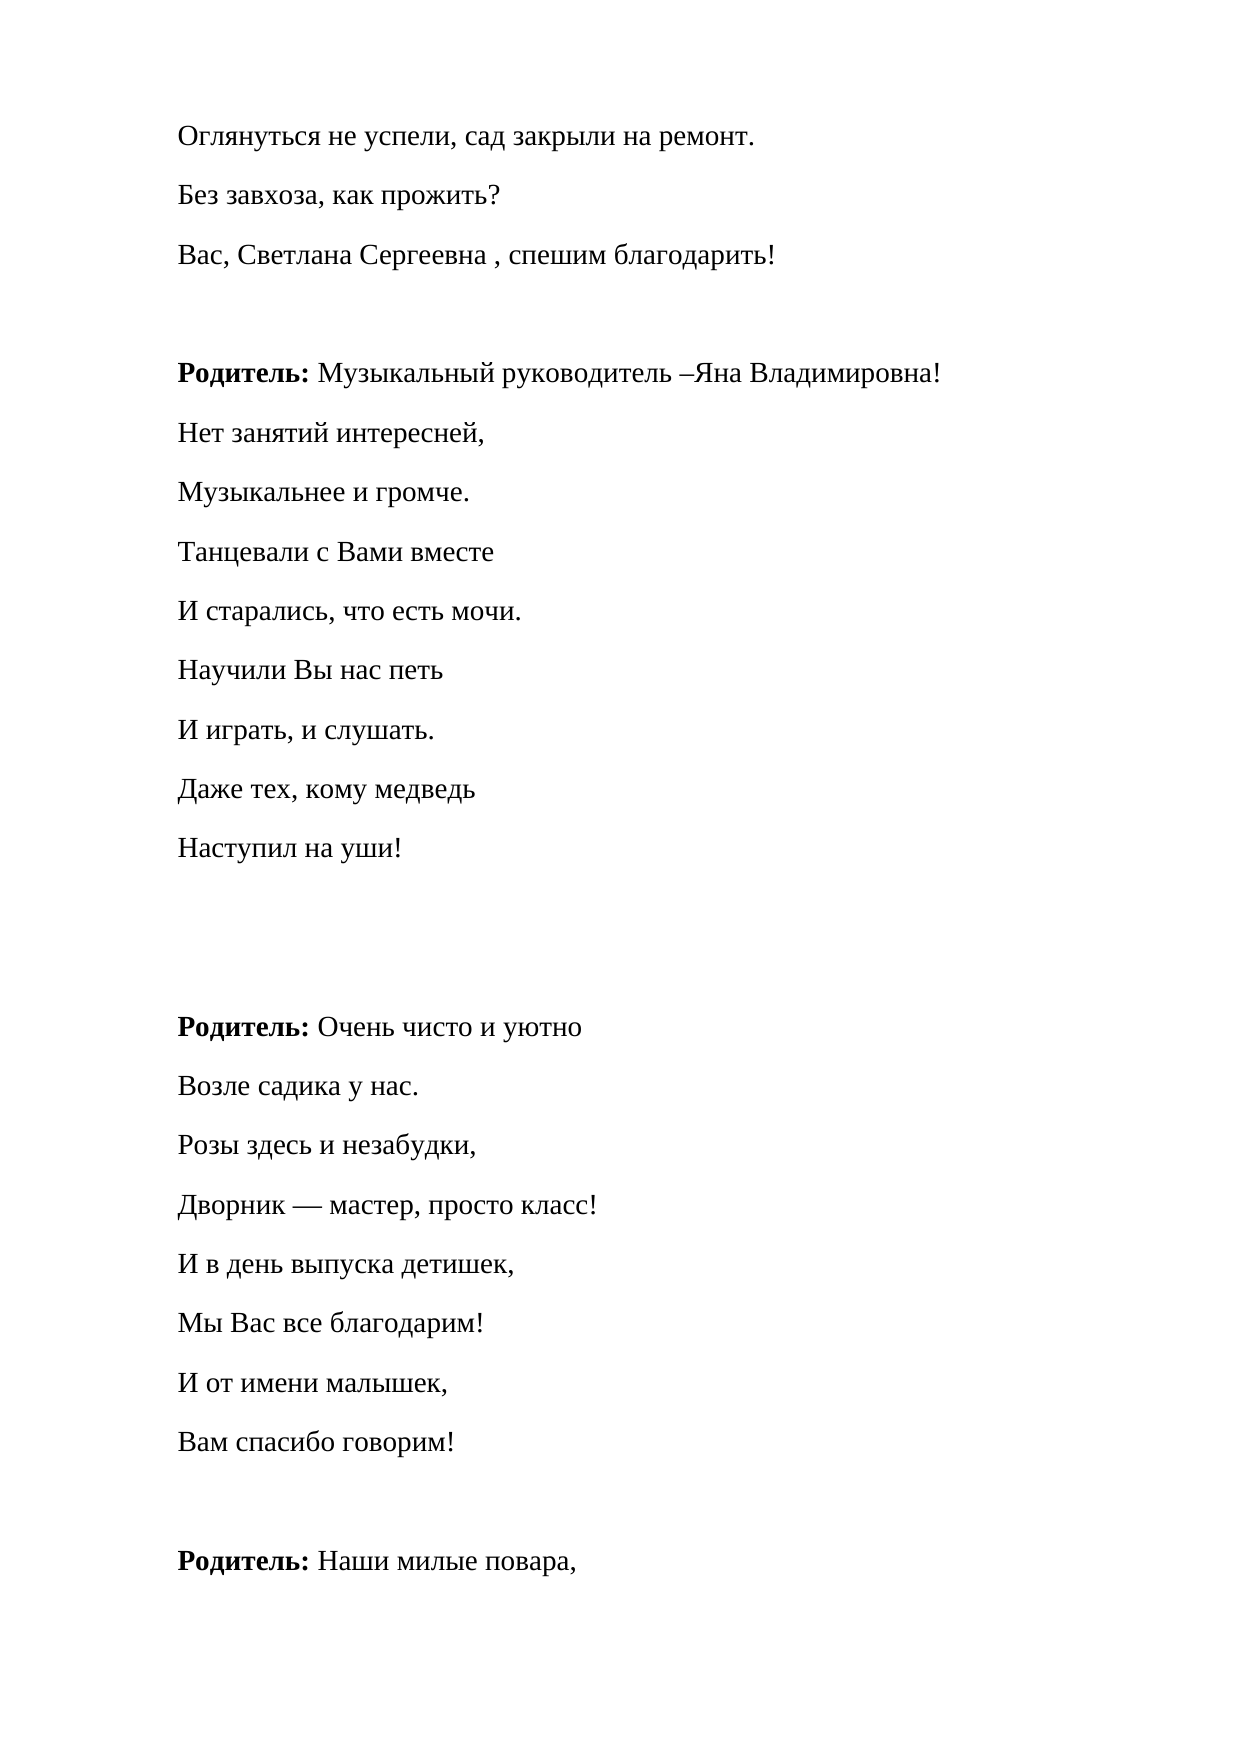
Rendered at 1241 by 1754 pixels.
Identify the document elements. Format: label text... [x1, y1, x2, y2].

text И в день выпуска детишек, [177, 1246, 1152, 1280]
text И от имени малышек, [177, 1365, 1152, 1398]
text Без завхоза, как прожить? [177, 177, 1152, 211]
text Вам спасибо говорим! [177, 1424, 1152, 1458]
text Возле садика у нас. [177, 1068, 1152, 1102]
text Оглянуться не успели, сад закрыли на ремонт. [177, 118, 1152, 152]
text Научили Вы нас петь [177, 652, 1152, 686]
text Нет занятий интересней, [177, 415, 1152, 448]
text Родитель: Музыкальный руководитель –Яна Владимировна! [177, 356, 1152, 389]
text Вас, Светлана Сергеевна , спешим благодарить! [177, 237, 1152, 270]
text Розы здесь и незабудки, [177, 1127, 1152, 1161]
text И старались, что есть мочи. [177, 593, 1152, 627]
text Мы Вас все благодарим! [177, 1306, 1152, 1339]
text Дворник — мастер, просто класс! [177, 1187, 1152, 1220]
text Танцевали с Вами вместе [177, 534, 1152, 567]
text Родитель: Наши милые повара, [177, 1543, 1152, 1577]
text Даже тех, кому медведь [177, 771, 1152, 805]
text Наступил на уши! [177, 831, 1152, 864]
text Музыкальнее и громче. [177, 474, 1152, 508]
text Родитель: Очень чисто и уютно [177, 1009, 1152, 1042]
text И играть, и слушать. [177, 712, 1152, 745]
